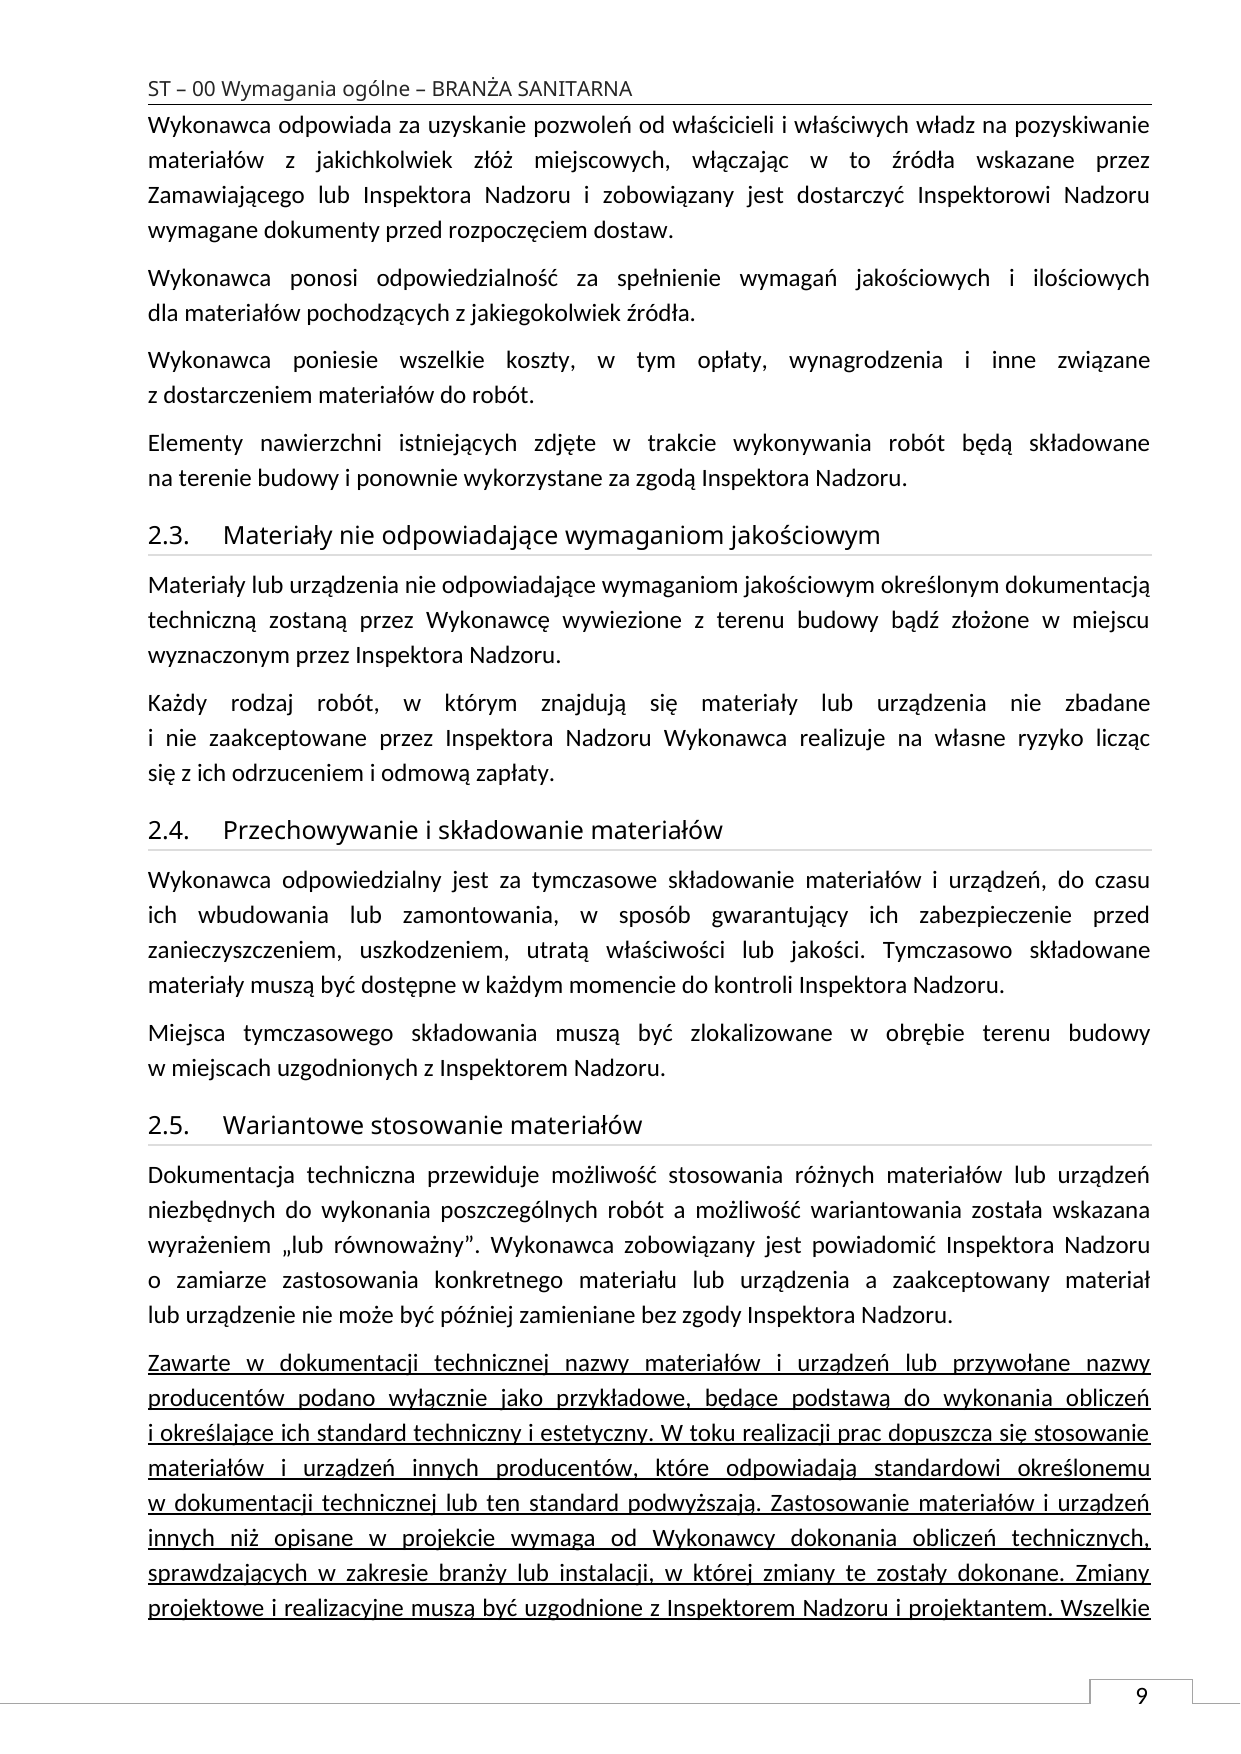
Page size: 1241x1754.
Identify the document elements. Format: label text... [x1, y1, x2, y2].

text Wykonawca ponosi odpowiedzialność za spełnienie wymagań jakościowych i ilościowych dla materiałów pochodzących z jakiegokolwiek źródła. [148, 262, 1152, 328]
text Dokumentacja techniczna przewiduje możliwość stosowania różnych materiałów lub urządzeń niezbędnych do wykonania poszczególnych robót a możliwość wariantowania została wskazana wyrażeniem „lub równoważny”. Wykonawca zobowiązany jest powiadomić Inspektora Nadzoru o zamiarze zastosowania konkretnego materiału lub urządzenia a zaakceptowany materiał lub urządzenie nie może być później zamieniane bez zgody Inspektora Nadzoru. [148, 1160, 1152, 1330]
text Materiały lub urządzenia nie odpowiadające wymaganiom jakościowym określonym dokumentacją techniczną zostaną przez Wykonawcę wywiezione z terenu budowy bądź złożone w miejscu wyznaczonym przez Inspektora Nadzoru. [148, 570, 1152, 670]
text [148, 1347, 1152, 1623]
text Wykonawca poniesie wszelkie koszty, w tym opłaty, wynagrodzenia i inne związane z dostarczeniem materiałów do robót. [148, 345, 1152, 410]
text Miejsca tymczasowego składowania muszą być zlokalizowane w obrębie terenu budowy w miejscach uzgodnionych z Inspektorem Nadzoru. [148, 1017, 1152, 1083]
text Wykonawca odpowiedzialny jest za tymczasowe składowanie materiałów i urządzeń, do czasu ich wbudowania lub zamontowania, w sposób gwarantujący ich zabezpieczenie przed zanieczyszczeniem, uszkodzeniem, utratą właściwości lub jakości. Tymczasowo składowane materiały muszą być dostępne w każdym momencie do kontroli Inspektora Nadzoru. [148, 865, 1152, 1000]
subtitle Wariantowe stosowanie materiałów [148, 1108, 1152, 1144]
text Elementy nawierzchni istniejących zdjęte w trakcie wykonywania robót będą składowane na terenie budowy i ponownie wykorzystane za zgodą Inspektora Nadzoru. [148, 427, 1152, 493]
text Wykonawca odpowiada za uzyskanie pozwoleń od właścicieli i właściwych władz na pozyskiwanie materiałów z jakichkolwiek złóż miejscowych, włączając w to źródła wskazane przez Zamawiającego lub Inspektora Nadzoru i zobowiązany jest dostarczyć Inspektorowi Nadzoru wymagane dokumenty przed rozpoczęciem dostaw. [148, 110, 1152, 245]
text Każdy rodzaj robót, w którym znajdują się materiały lub urządzenia nie zbadane i nie zaakceptowane przez Inspektora Nadzoru Wykonawca realizuje na własne ryzyko licząc się z ich odrzuceniem i odmową zapłaty. [148, 687, 1152, 788]
subtitle Materiały nie odpowiadające wymaganiom jakościowym [148, 518, 1152, 554]
subtitle Przechowywanie i składowanie materiałów [148, 813, 1152, 849]
